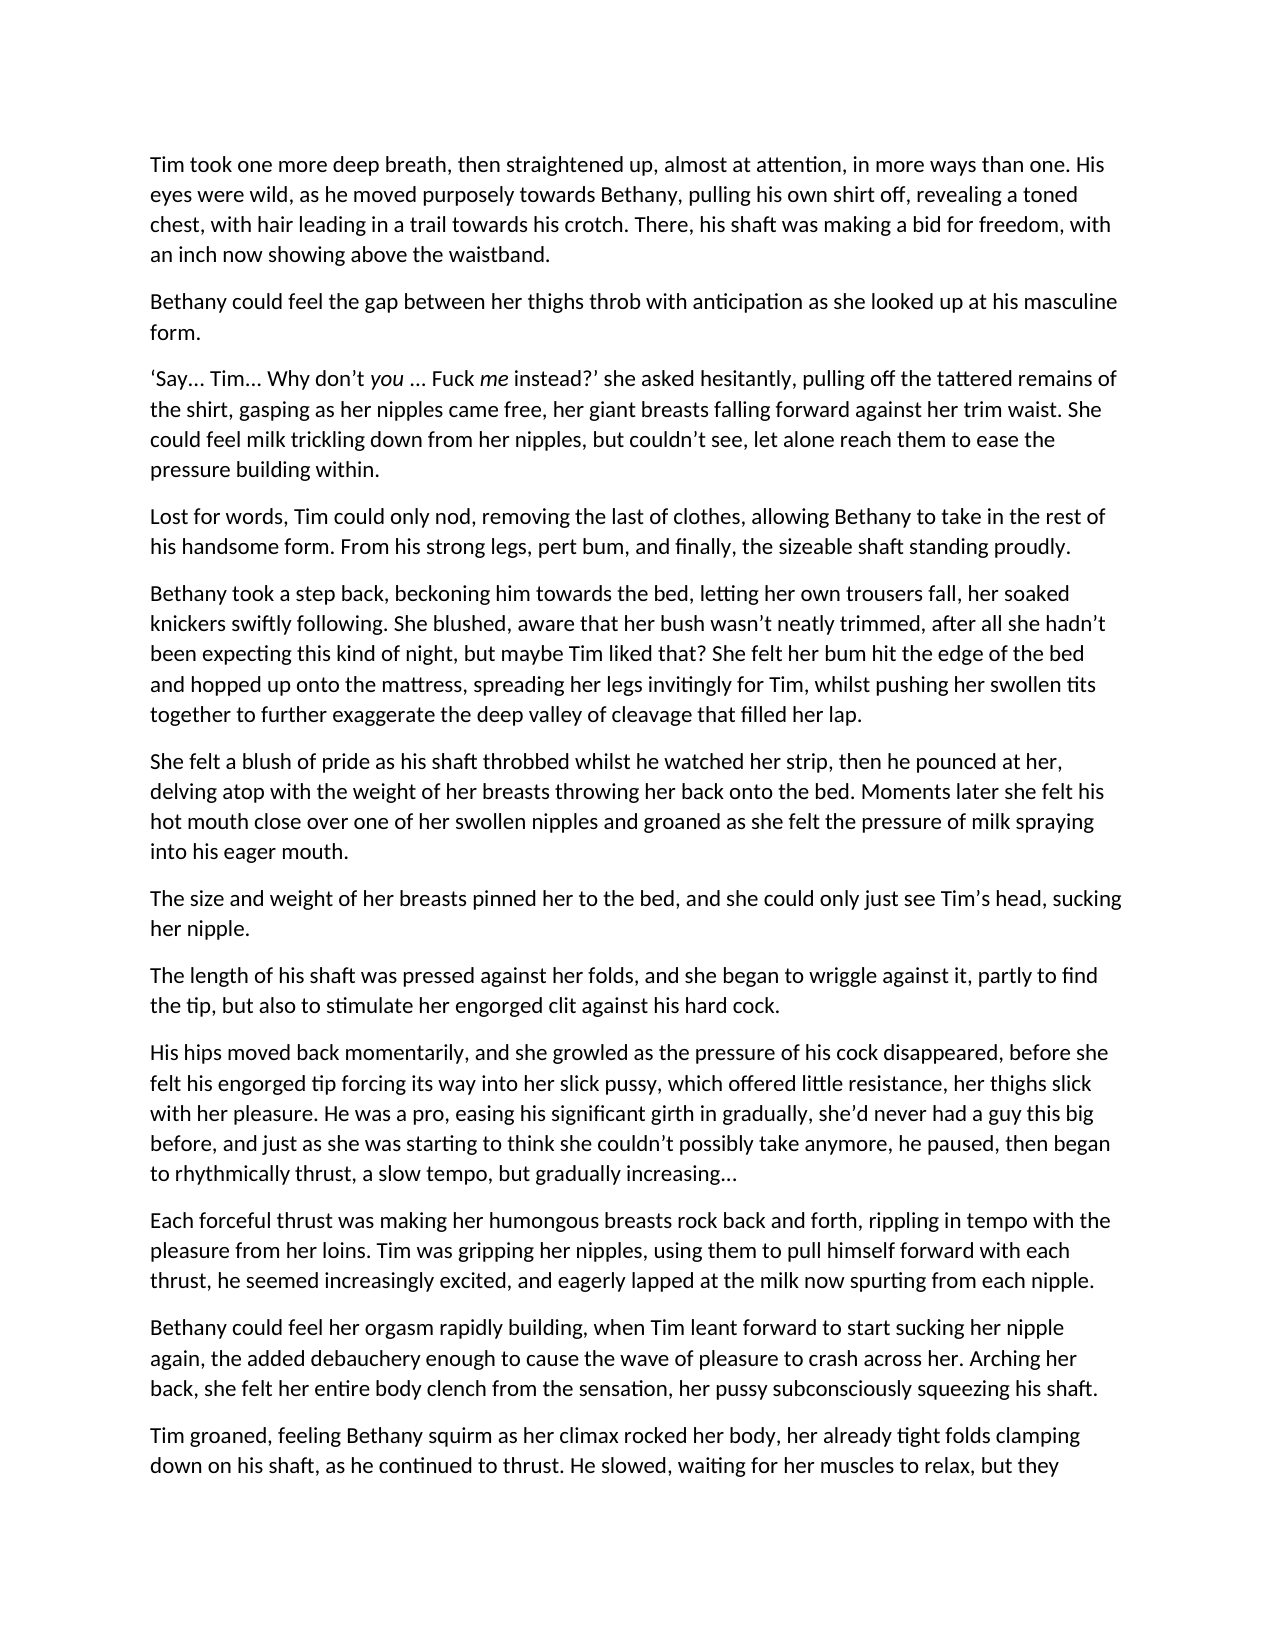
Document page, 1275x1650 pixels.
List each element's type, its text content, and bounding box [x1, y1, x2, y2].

text Bethany took a step back, beckoning him towards the bed, letting her own trousers fall, her soaked knickers swiftly following. She blushed, aware that her bush wasn’t neatly trimmed, after all she hadn’t been expecting this kind of night, but maybe Tim liked that? She felt her bum hit the edge of the bed and hopped up onto the mattress, spreading her legs invitingly for Tim, whilst pushing her swollen tits together to further exaggerate the deep valley of cleavage that filled her lap. [150, 579, 1125, 728]
text The length of his shaft was pressed against her folds, and she began to wriggle against it, partly to find the tip, but also to stimulate her engorged clit against his hard cock. [150, 961, 1125, 1020]
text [150, 1421, 1125, 1479]
text The size and weight of her breasts pinned her to the bed, and she could only just see Tim’s head, sucking her nipple. [150, 884, 1125, 943]
text Tim took one more deep breath, then straightened up, almost at attention, in more ways than one. His eyes were wild, as he moved purposely towards Bethany, pulling his own shirt off, revealing a toned chest, with hair leading in a trail towards his crotch. There, his shaft was making a bid for freedom, with an inch now showing above the waistband. [150, 150, 1125, 269]
text Lost for words, Tim could only nod, removing the last of clothes, allowing Bethany to take in the rest of his handsome form. From his strong legs, pert bum, and finally, the sizeable shaft standing proudly. [150, 502, 1125, 560]
text Bethany could feel the gap between her thighs throb with anticipation as she looked up at his masculine form. [150, 287, 1125, 346]
text ‘Say... Tim... Why don’t you ... Fuck me instead?’ she asked hesitantly, pulling off the tattered remains of the shirt, gasping as her nipples came free, her giant breasts falling forward against her trim waist. She could feel milk trickling down from her nipples, but couldn’t see, let alone reach them to ease the pressure building within. [150, 364, 1125, 483]
text His hips moved back momentarily, and she growled as the pressure of his cock disappeared, before she felt his engorged tip forcing its way into her slick pussy, which offered little resistance, her thighs slick with her pleasure. He was a pro, easing his significant girth in gradually, she’d never had a guy this big before, and just as she was starting to think she couldn’t possibly take anymore, he paused, then began to rhythmically thrust, a slow tempo, but gradually increasing... [150, 1038, 1125, 1187]
text She felt a blush of pride as his shaft throbbed whilst he watched her strip, then he pounced at her, delving atop with the weight of her breasts throwing her back onto the bed. Moments later she felt his hot mouth close over one of her swollen nipples and groaned as she felt the pressure of milk spraying into his eager mouth. [150, 747, 1125, 866]
text Each forceful thrust was making her humongous breasts rock back and forth, rippling in tempo with the pleasure from her loins. Tim was gripping her nipples, using them to pull himself forward with each thrust, he seemed increasingly excited, and eagerly lapped at the milk now spurting from each nipple. [150, 1206, 1125, 1295]
text Bethany could feel her orgasm rapidly building, when Tim leant forward to start sucking her nipple again, the added debauchery enough to cause the wave of pleasure to crash across her. Arching her back, she felt her entire body clench from the sensation, her pussy subconsciously squeezing his shaft. [150, 1313, 1125, 1402]
